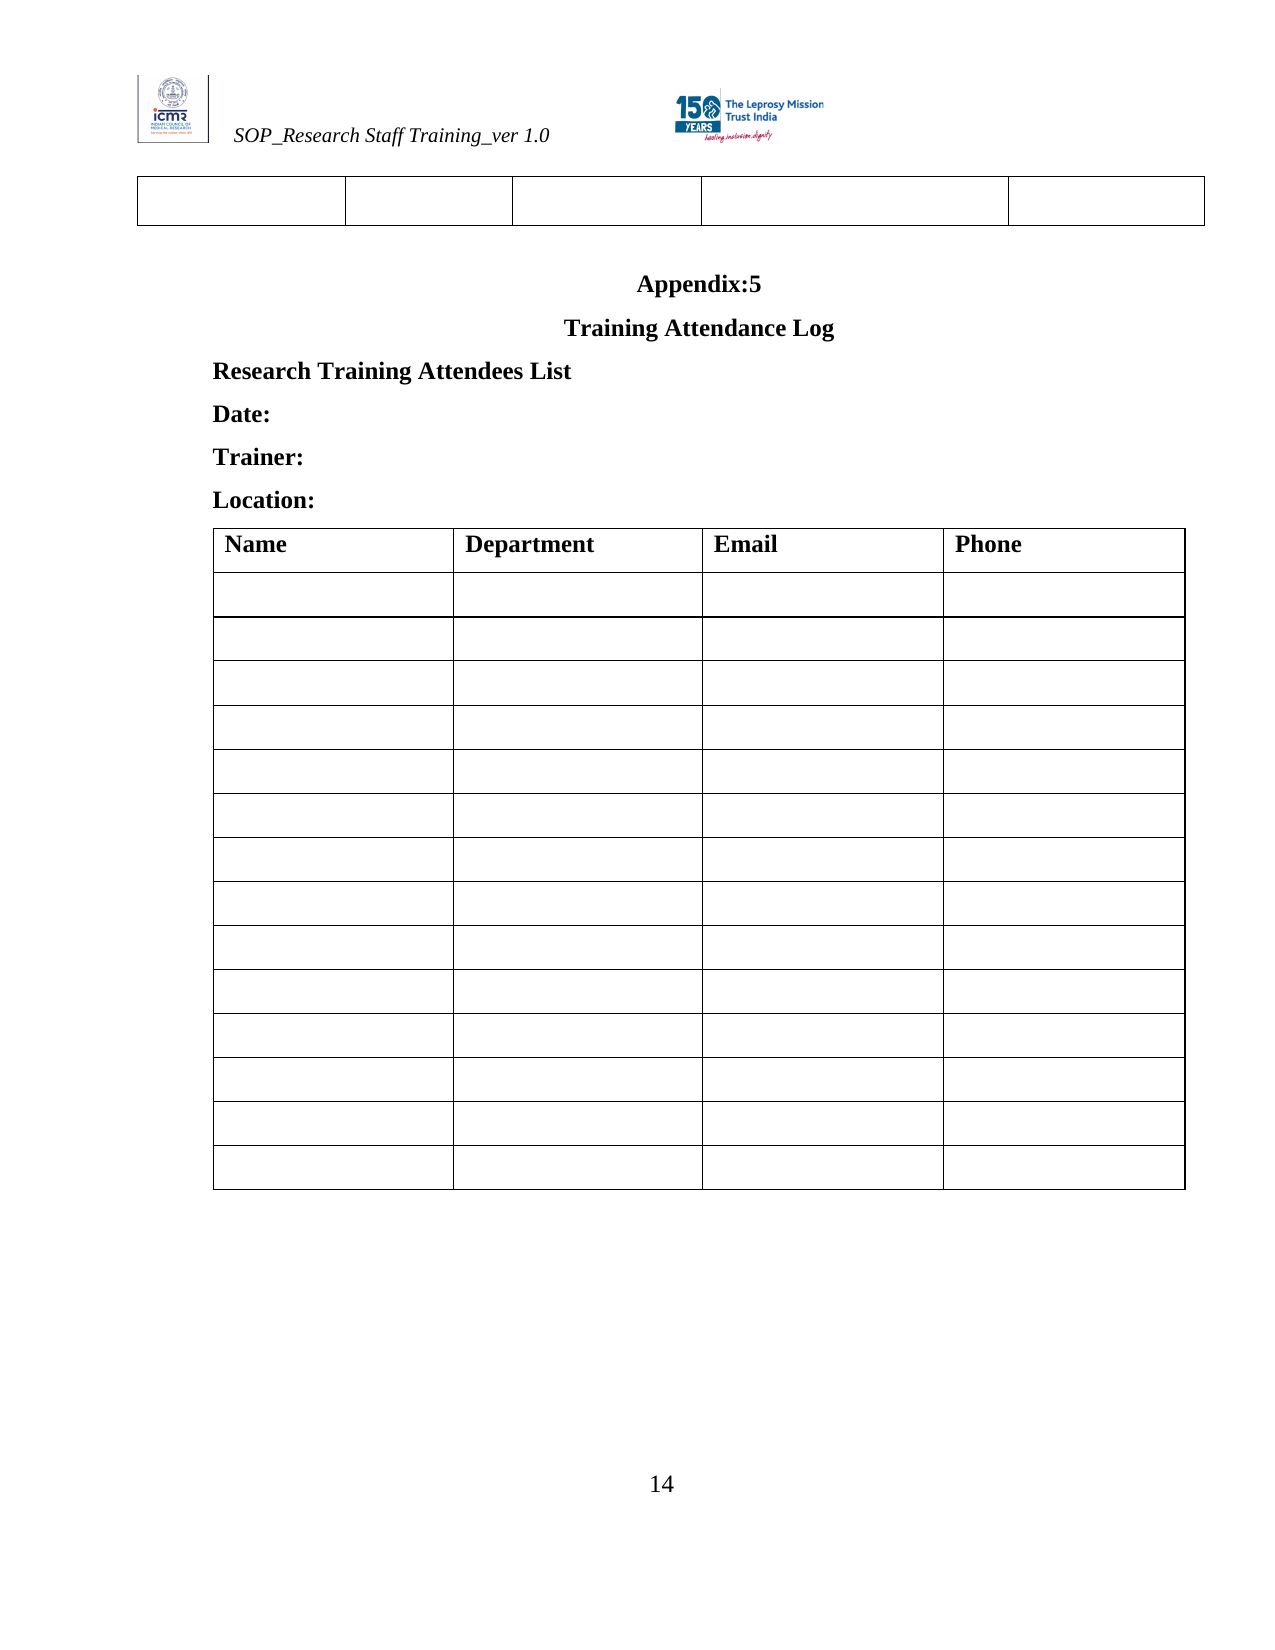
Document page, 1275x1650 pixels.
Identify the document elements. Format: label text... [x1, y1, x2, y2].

table_cell [214, 926, 453, 969]
table_cell [454, 706, 702, 748]
table_cell [214, 794, 453, 837]
list Training Attendance Log [212, 313, 1185, 341]
table_cell [703, 573, 943, 616]
table_cell [513, 177, 701, 225]
table_cell [944, 618, 1184, 660]
table_cell [454, 926, 702, 969]
table_cell [944, 750, 1184, 793]
table_cell [454, 618, 702, 660]
table_header Department [454, 529, 702, 572]
table_cell [944, 970, 1184, 1013]
table_cell [944, 706, 1184, 748]
table_cell [944, 1058, 1184, 1101]
table_cell [454, 750, 702, 793]
table_cell [944, 794, 1184, 837]
table_cell [703, 882, 943, 925]
picture [137, 75, 209, 143]
table_cell [944, 1102, 1184, 1145]
table_cell [944, 926, 1184, 969]
table_cell [454, 882, 702, 925]
list Research Training Attendees List [212, 356, 1185, 384]
table_cell [454, 794, 702, 837]
table_cell [702, 177, 1008, 225]
table_cell [703, 1146, 943, 1189]
table_cell [944, 1146, 1184, 1189]
table_cell [214, 838, 453, 881]
table_cell [214, 1014, 453, 1057]
table_cell [346, 177, 512, 225]
list Trainer: [212, 442, 1185, 471]
table_cell [703, 970, 943, 1013]
table_cell [944, 661, 1184, 704]
table_cell [138, 177, 345, 225]
table_cell [703, 926, 943, 969]
table_cell [703, 1102, 943, 1145]
table_cell [214, 1102, 453, 1145]
table_cell [703, 661, 943, 704]
list Location: [212, 485, 1185, 514]
table_cell [703, 794, 943, 837]
table_cell [703, 1014, 943, 1057]
table_cell [214, 573, 453, 616]
table_cell [703, 706, 943, 748]
table_cell [214, 618, 453, 660]
table_header Phone [944, 529, 1184, 572]
table_header Name [214, 529, 453, 572]
list Appendix:5 [212, 269, 1185, 298]
table_header Email [703, 529, 943, 572]
table_cell [214, 1146, 453, 1189]
table_cell [703, 1058, 943, 1101]
table_cell [454, 1102, 702, 1145]
table_cell [703, 838, 943, 881]
table_cell [214, 706, 453, 748]
table_cell [454, 1146, 702, 1189]
list Date: [212, 399, 1185, 428]
table_cell [703, 618, 943, 660]
table_cell [454, 661, 702, 704]
table_cell [454, 1058, 702, 1101]
table_cell [944, 573, 1184, 616]
table_cell [944, 1014, 1184, 1057]
table_cell [214, 882, 453, 925]
table_cell [703, 750, 943, 793]
table_cell [214, 970, 453, 1013]
table_cell [454, 970, 702, 1013]
table_cell [214, 1058, 453, 1101]
table_cell [454, 838, 702, 881]
table_cell [454, 573, 702, 616]
picture [674, 88, 824, 143]
table_cell [1009, 177, 1204, 225]
table_cell [944, 838, 1184, 881]
table_cell [214, 661, 453, 704]
table_cell [454, 1014, 702, 1057]
table_cell [944, 882, 1184, 925]
table_cell [214, 750, 453, 793]
